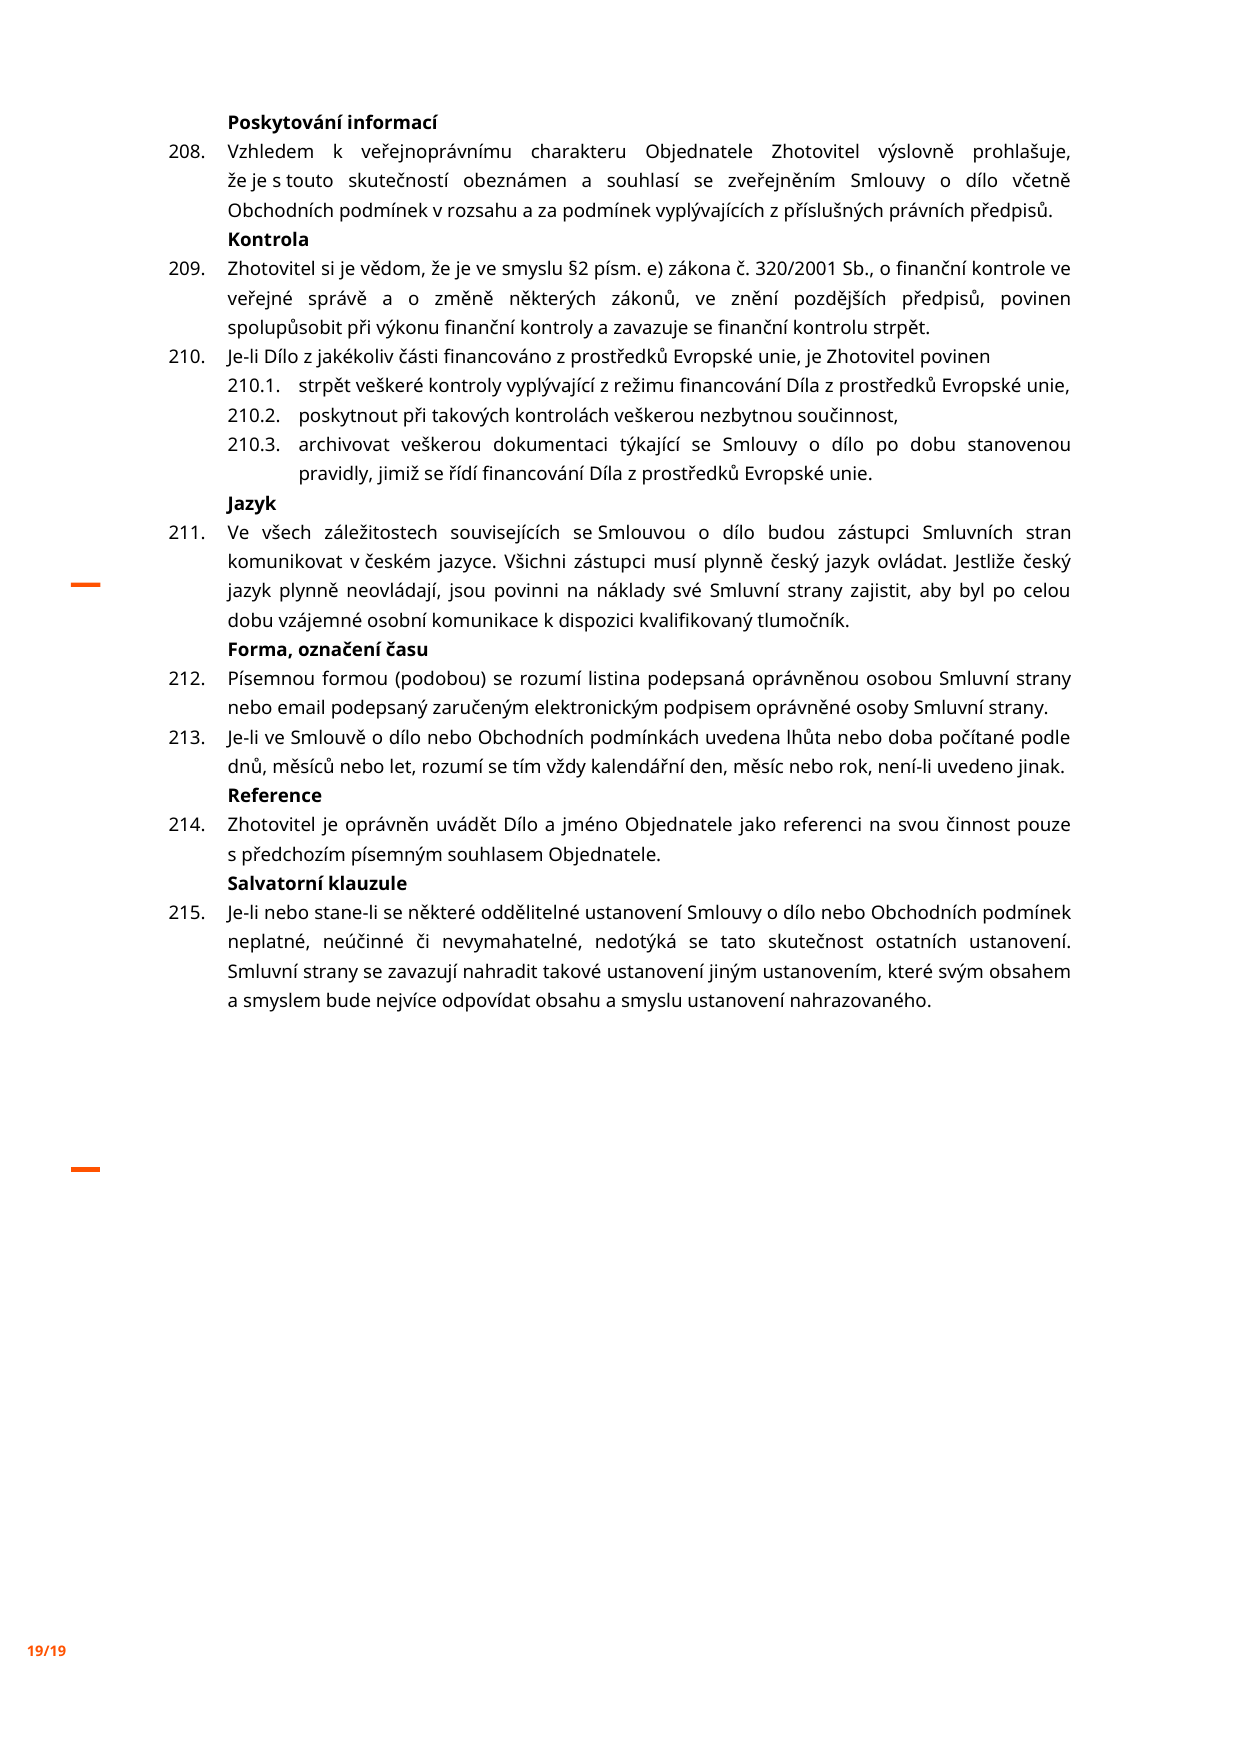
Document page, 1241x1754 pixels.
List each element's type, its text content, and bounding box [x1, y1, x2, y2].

text Reference [227, 782, 1072, 808]
list Zhotovitel je oprávněn uvádět Dílo a jméno Objednatele jako referenci na svou činnost pouze s předchozím písemným souhlasem Objednatele. [168, 812, 1072, 867]
list Je-li nebo stane-li se některé oddělitelné ustanovení Smlouvy o dílo nebo Obchodních podmínek neplatné, neúčinné či nevymahatelné, nedotýká se tato skutečnost ostatních ustanovení. Smluvní strany se zavazují nahradit takové ustanovení jiným ustanovením, které svým obsahem a smyslem bude nejvíce odpovídat obsahu a smyslu ustanovení nahrazovaného. [168, 899, 1072, 1013]
list Písemnou formou (podobou) se rozumí listina podepsaná oprávněnou osobou Smluvní strany nebo email podepsaný zaručeným elektronickým podpisem oprávněné osoby Smluvní strany. [168, 665, 1072, 720]
text Jazyk [227, 490, 1072, 515]
text Poskytování informací [227, 109, 1072, 135]
list poskytnout při takových kontrolách veškerou nezbytnou součinnost, [227, 402, 1072, 427]
list Vzhledem k veřejnoprávnímu charakteru Objednatele Zhotovitel výslovně prohlašuje, že je s touto skutečností obeznámen a souhlasí se zveřejněním Smlouvy o dílo včetně Obchodních podmínek v rozsahu a za podmínek vyplývajících z příslušných právních předpisů. [168, 138, 1072, 223]
list archivovat veškerou dokumentaci týkající se Smlouvy o dílo po dobu stanovenou pravidly, jimiž se řídí financování Díla z prostředků Evropské unie. [227, 431, 1072, 486]
text Kontrola [227, 226, 1072, 252]
list Je-li Dílo z jakékoliv části financováno z prostředků Evropské unie, je Zhotovitel povinen [168, 343, 1072, 369]
text Salvatorní klauzule [227, 870, 1072, 896]
list strpět veškeré kontroly vyplývající z režimu financování Díla z prostředků Evropské unie, [227, 373, 1072, 398]
text Forma, označení času [227, 636, 1072, 662]
list Zhotovitel si je vědom, že je ve smyslu §2 písm. e) zákona č. 320/2001 Sb., o finanční kontrole ve veřejné správě a o změně některých zákonů, ve znění pozdějších předpisů, povinen spolupůsobit při výkonu finanční kontroly a zavazuje se finanční kontrolu strpět. [168, 256, 1072, 340]
list Ve všech záležitostech souvisejících se Smlouvou o dílo budou zástupci Smluvních stran komunikovat v českém jazyce. Všichni zástupci musí plynně český jazyk ovládat. Jestliže český jazyk plynně neovládají, jsou povinni na náklady své Smluvní strany zajistit, aby byl po celou dobu vzájemné osobní komunikace k dispozici kvalifikovaný tlumočník. [168, 519, 1072, 632]
list Je-li ve Smlouvě o dílo nebo Obchodních podmínkách uvedena lhůta nebo doba počítané podle dnů, měsíců nebo let, rozumí se tím vždy kalendářní den, měsíc nebo rok, není-li uvedeno jinak. [168, 724, 1072, 779]
